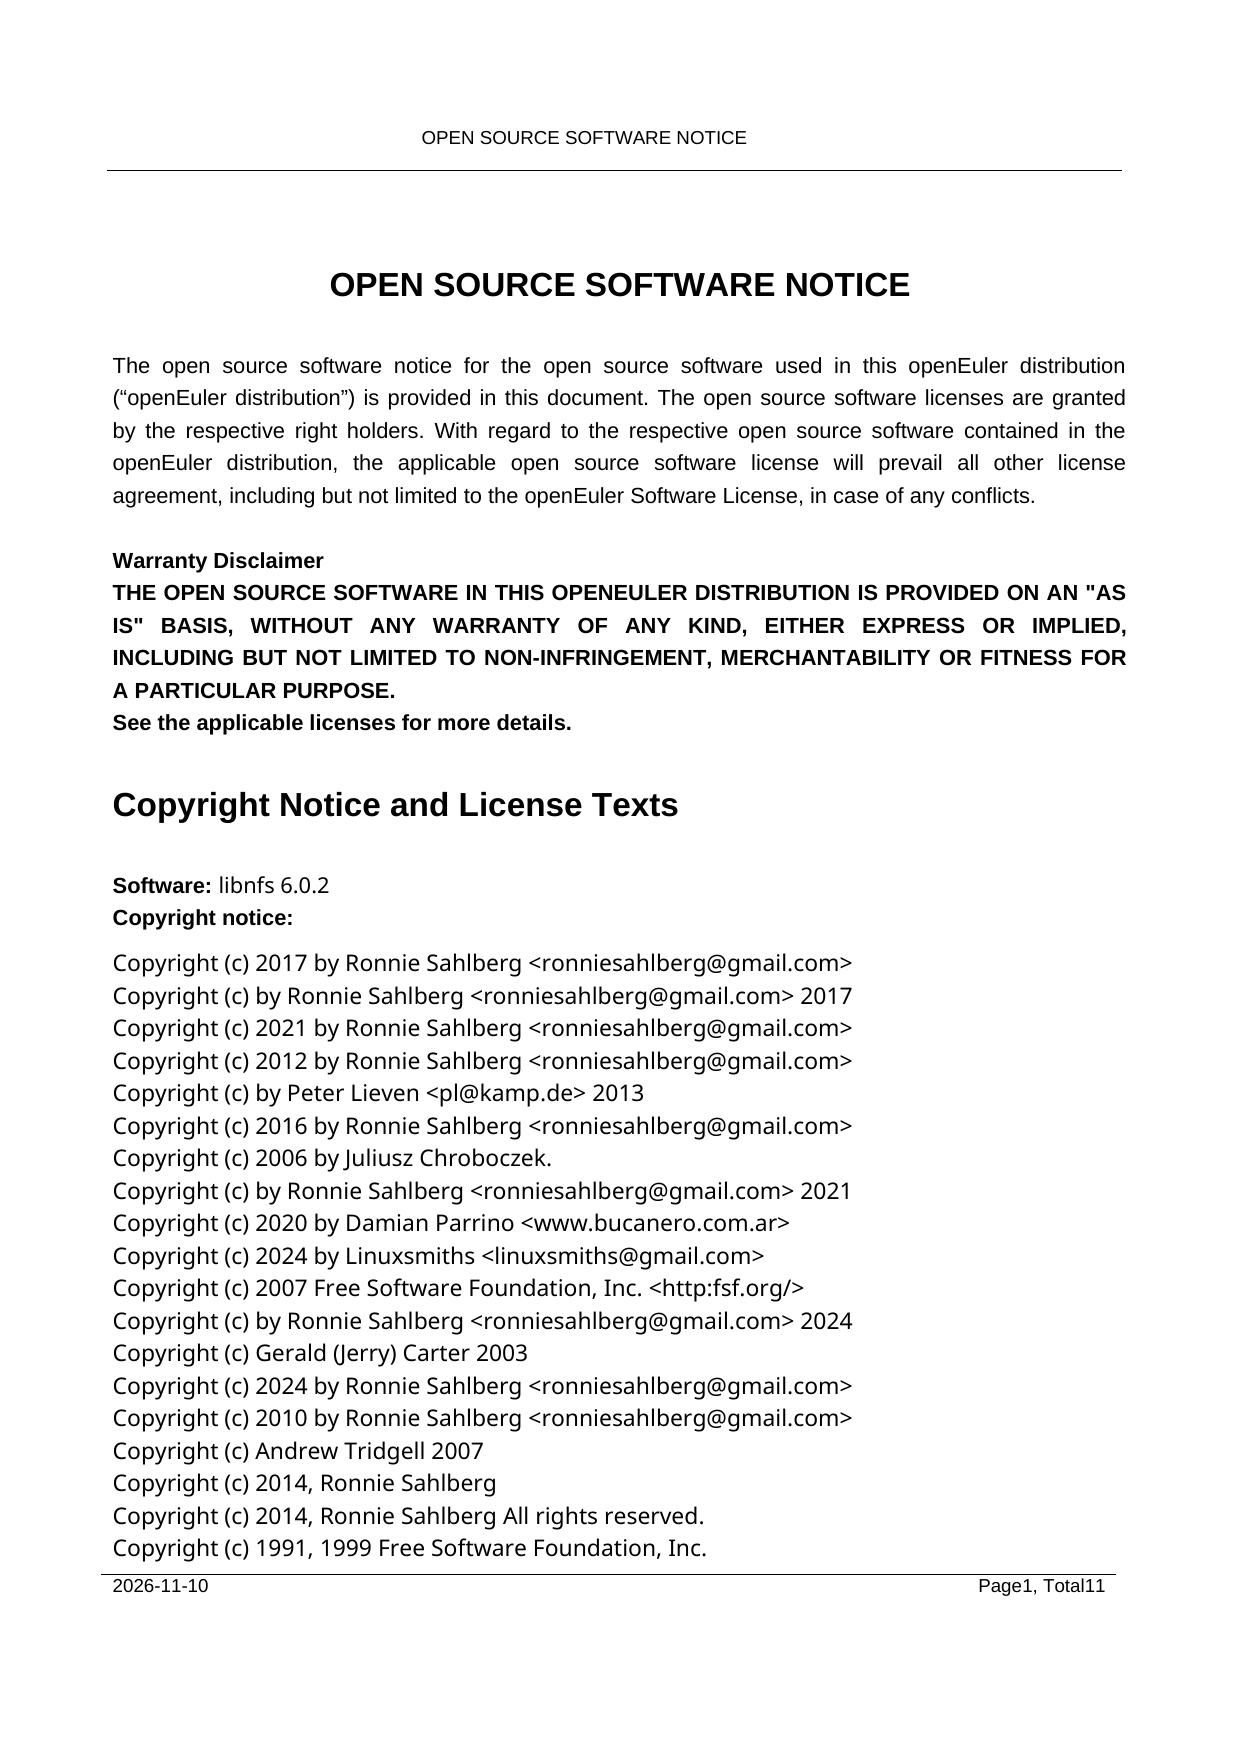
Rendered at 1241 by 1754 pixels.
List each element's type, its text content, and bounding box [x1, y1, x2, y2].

text Copyright Notice and License Texts [112, 771, 1128, 836]
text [112, 947, 1128, 1564]
text THE OPEN SOURCE SOFTWARE IN THIS OPENEULER DISTRIBUTION IS PROVIDED ON AN "AS IS" BASIS, WITHOUT ANY WARRANTY OF ANY KIND, EITHER EXPRESS OR IMPLIED, INCLUDING BUT NOT LIMITED TO NON-INFRINGEMENT, MERCHANTABILITY OR FITNESS FOR A PARTICULAR PURPOSE. See the applicable licenses for more details. [112, 576, 1128, 739]
title Software: libnfs 6.0.2 [112, 869, 1128, 901]
text OPEN SOURCE SOFTWARE NOTICE [112, 251, 1128, 316]
text The open source software notice for the open source software used in this openEuler distribution (“openEuler distribution”) is provided in this document. The open source software licenses are granted by the respective right holders. With regard to the respective open source software contained in the openEuler distribution, the applicable open source software license will prevail all other license agreement, including but not limited to the openEuler Software License, in case of any conflicts. [112, 349, 1128, 511]
text Warranty Disclaimer [112, 544, 1128, 576]
text Copyright notice: [112, 901, 1128, 934]
